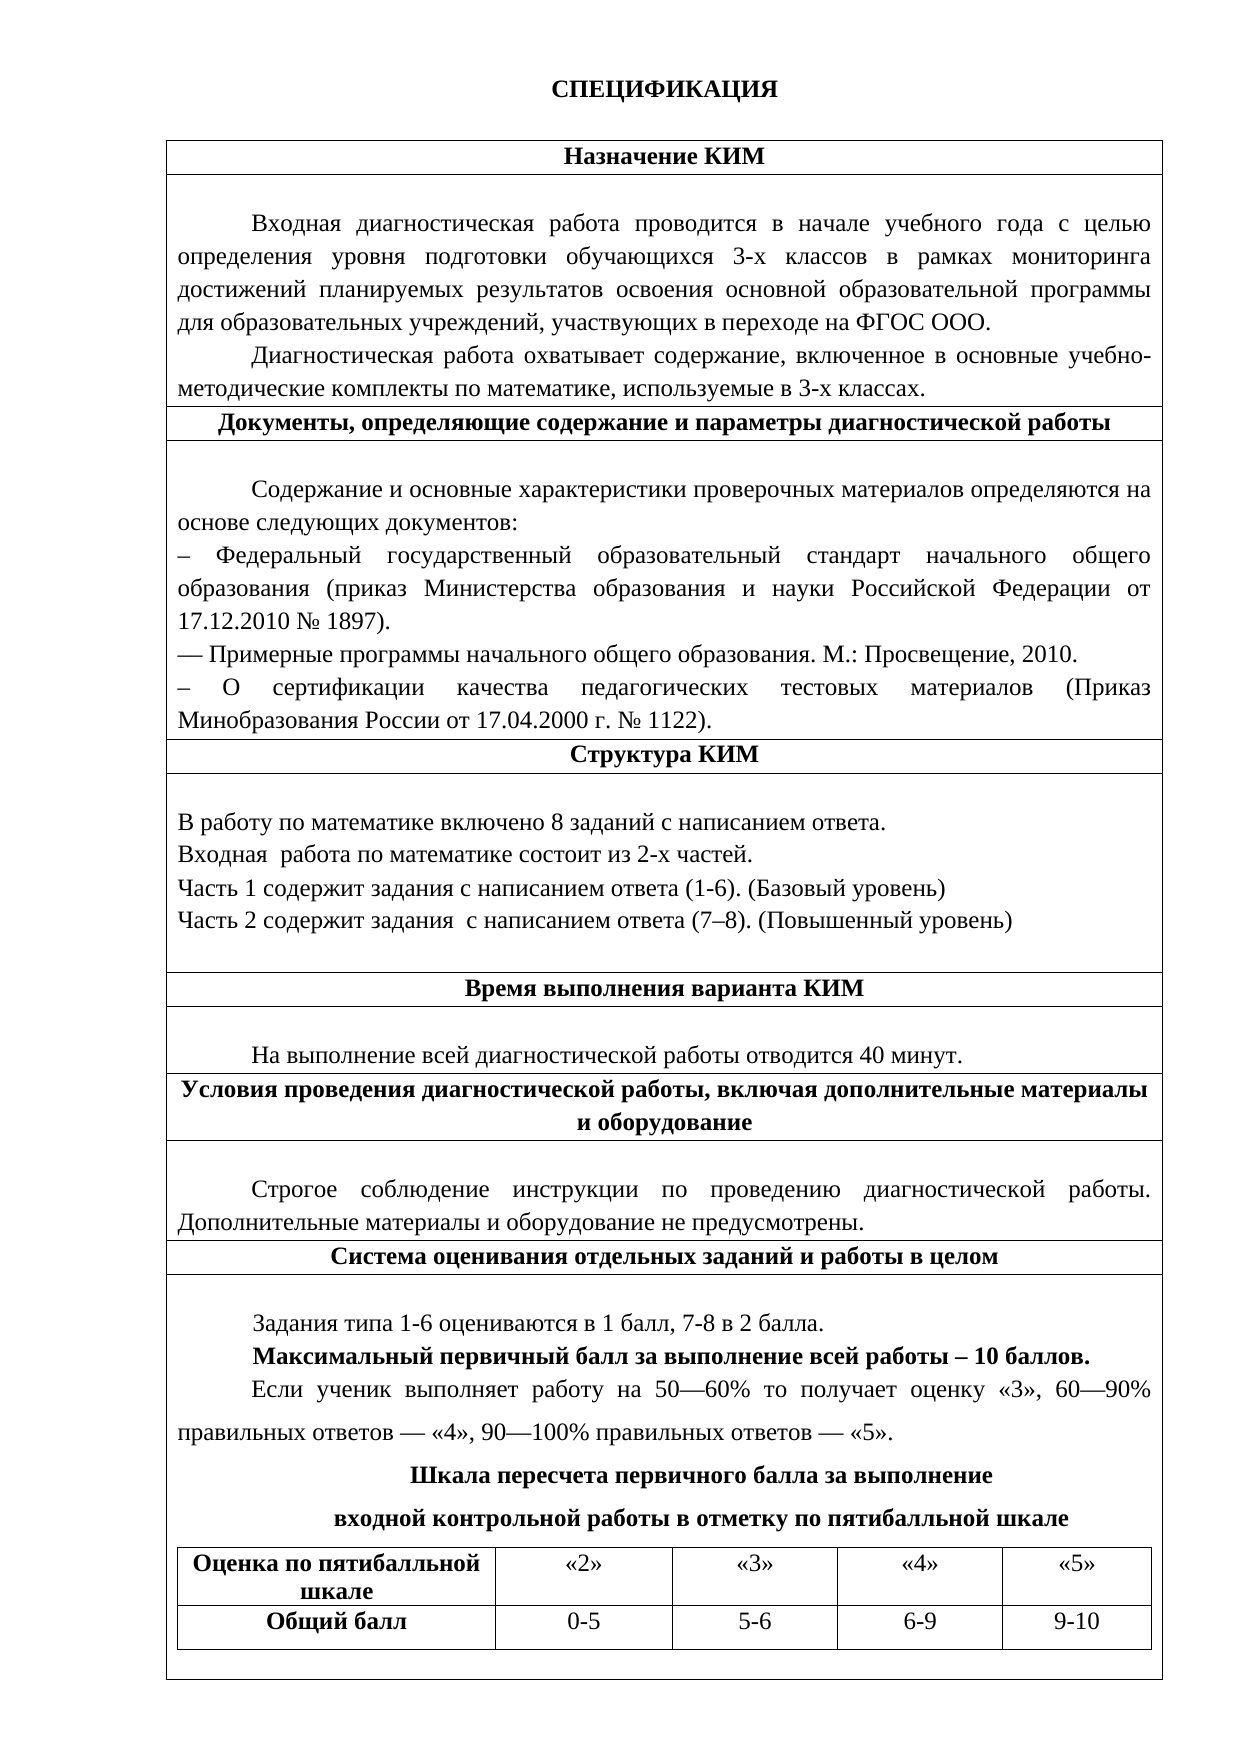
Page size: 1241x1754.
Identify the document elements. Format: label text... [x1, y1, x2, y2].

table_header Назначение КИМ [167, 141, 1162, 174]
table_cell Время выполнения варианта КИМ [167, 973, 1162, 1006]
table_cell Входная диагностическая работа проводится в начале учебного года с целью определения уровня подготовки обучающихся 3-х классов в рамках мониторинга достижений планируемых результатов освоения основной образовательной программы для образовательных учреждений, участвующих в переходе на ФГОС ООО. Диагностическая работа охватывает содержание, включенное в основные учебно-методические комплекты по математике, используемые в 3-х классах. [167, 175, 1162, 406]
table_cell На выполнение всей диагностической работы отводится 40 минут. [167, 1007, 1162, 1073]
table_cell Содержание и основные характеристики проверочных материалов определяются на основе следующих документов: – Федеральный государственный образовательный стандарт начального общего образования (приказ Министерства образования и науки Российской Федерации от 17.12.2010 № 1897). –– Примерные программы начального общего образования. М.: Просвещение, 2010. – О сертификации качества педагогических тестовых материалов (Приказ Минобразования России от 17.04.2000 г. № 1122). [167, 441, 1162, 738]
table_cell Система оценивания отдельных заданий и работы в целом [167, 1241, 1162, 1274]
table_cell Условия проведения диагностической работы, включая дополнительные материалы и оборудование [167, 1074, 1162, 1140]
table_cell Строгое соблюдение инструкции по проведению диагностической работы. Дополнительные материалы и оборудование не предусмотрены. [167, 1141, 1162, 1240]
table_cell В работу по математике включено 8 заданий с написанием ответа. Входная работа по математике состоит из 2-х частей. Часть 1 содержит задания с написанием ответа (1-6). (Базовый уровень) Часть 2 содержит задания с написанием ответа (7–8). (Повышенный уровень) [167, 774, 1162, 972]
table_cell Структура КИМ [167, 740, 1162, 772]
table_cell Задания типа 1-6 оцениваются в 1 балл, 7-8 в 2 балла. Максимальный первичный балл за выполнение всей работы – 10 баллов. Если ученик выполняет работу на 50—60% то получает оценку «3», 60—90% правильных ответов — «4», 90—100% правильных ответов — «5». Шкала пересчета первичного балла за выполнение входной контрольной работы в отметку по пятибалльной шкале [167, 1275, 1162, 1679]
table_cell Документы, определяющие содержание и параметры диагностической работы [167, 407, 1162, 440]
text СПЕЦИФИКАЦИЯ [177, 74, 1152, 103]
